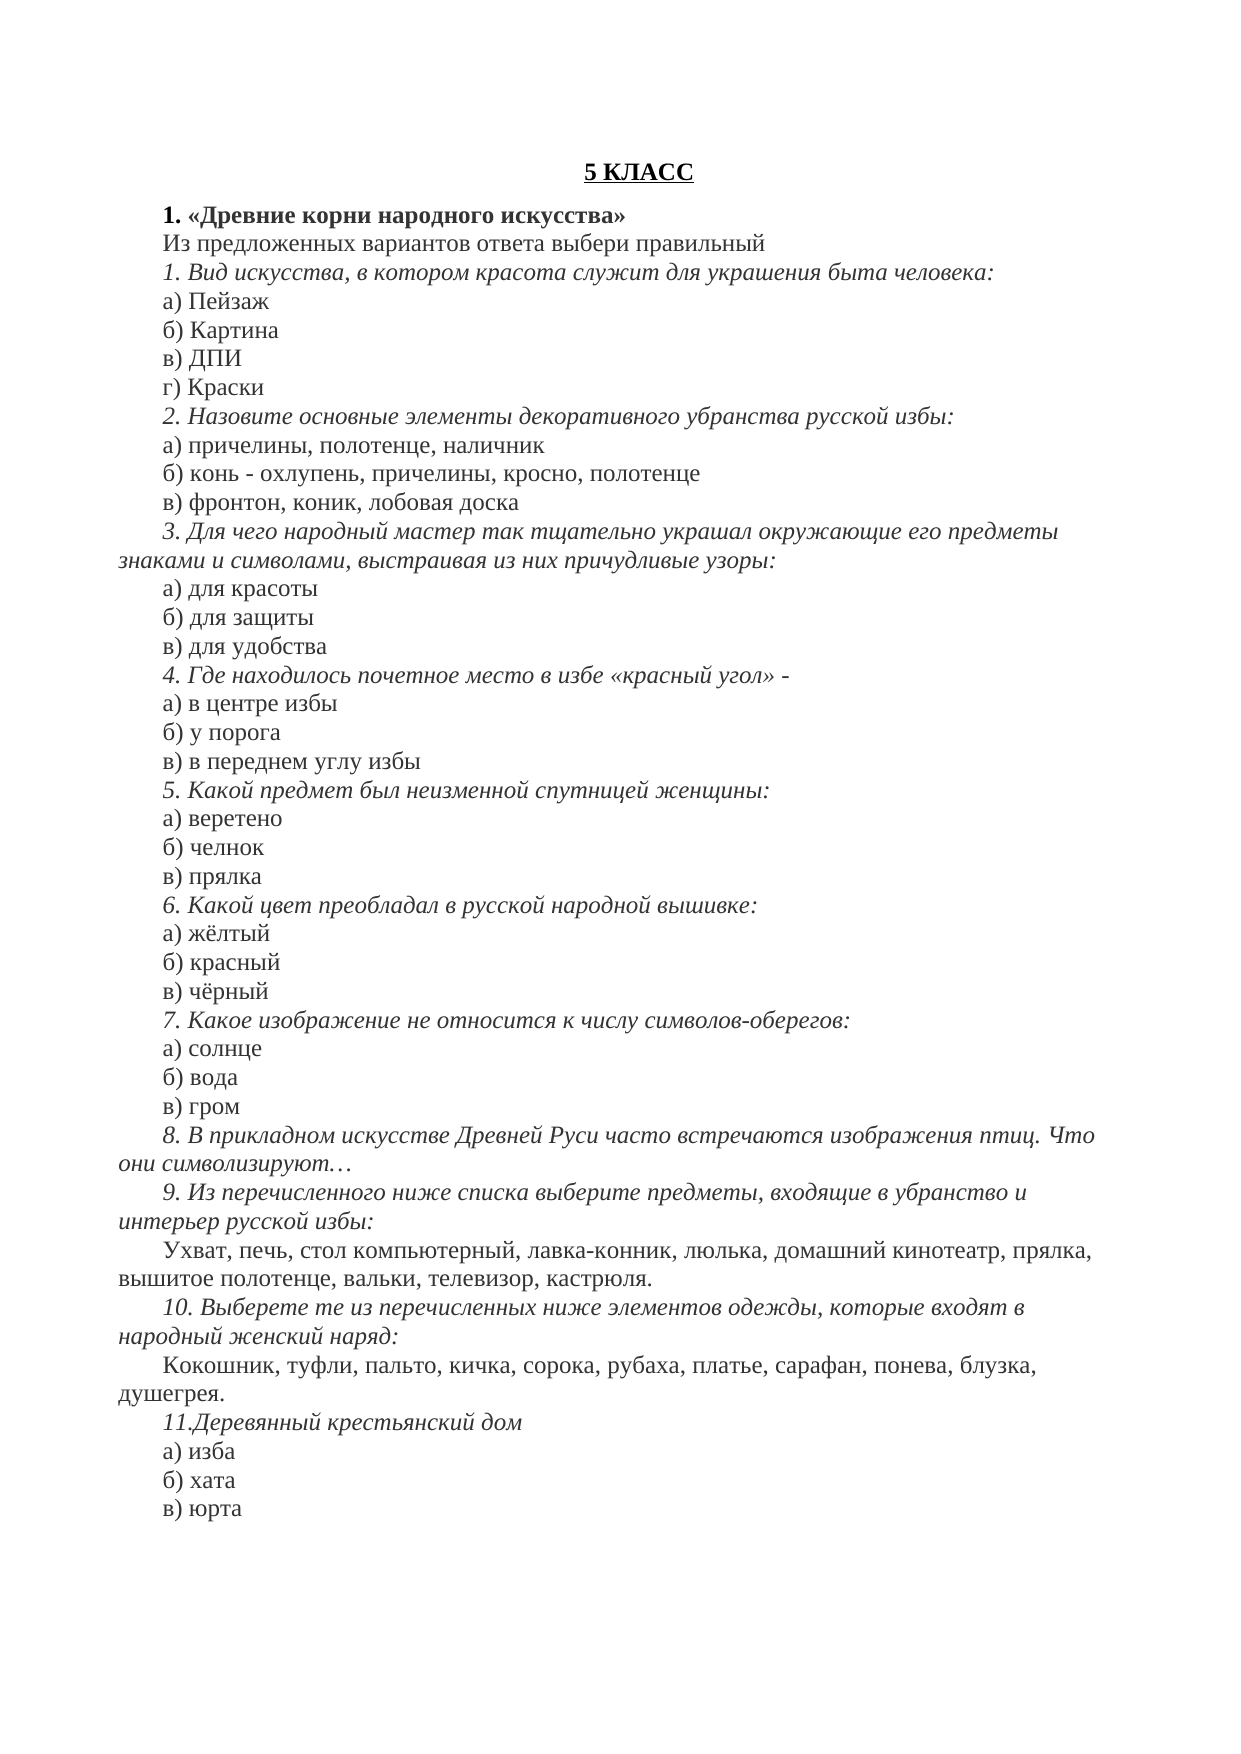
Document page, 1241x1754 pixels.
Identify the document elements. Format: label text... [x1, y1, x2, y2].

text в) фронтон, коник, лобовая доска [118, 487, 1122, 516]
text в) прялка [118, 861, 1122, 890]
text 6. Какой цвет преобладал в русской народной вышивке: [118, 890, 1122, 918]
text а) Пейзаж [118, 286, 1122, 315]
text а) изба [118, 1436, 1122, 1465]
text а) причелины, полотенце, наличник [118, 430, 1122, 458]
text Ухват, печь, стол компьютерный, лавка-конник, люлька, домашний кинотеатр, прялка, вышитое полотенце, вальки, телевизор, кастрюля. [118, 1235, 1122, 1292]
text 7. Какое изображение не относится к числу символов-оберегов: [118, 1005, 1122, 1033]
text 1. «Древние корни народного искусства» [118, 200, 1122, 228]
text Из предложенных вариантов ответа выбери правильный [118, 228, 1122, 257]
text 5. Какой предмет был неизменной спутницей женщины: [118, 775, 1122, 803]
text б) для защиты [118, 602, 1122, 631]
text а) жёлтый [118, 918, 1122, 947]
text б) красный [118, 947, 1122, 976]
text в) в переднем углу избы [118, 746, 1122, 775]
text в) юрта [118, 1493, 1122, 1522]
text б) Картина [118, 315, 1122, 343]
text г) Краски [118, 372, 1122, 401]
text б) челнок [118, 832, 1122, 861]
text б) хата [118, 1465, 1122, 1493]
text в) для удобства [118, 631, 1122, 660]
text б) вода [118, 1062, 1122, 1091]
text 3. Для чего народный мастер так тщательно украшал окружающие его предметы знаками и символами, выстраивая из них причудливые узоры: [118, 516, 1122, 573]
text б) конь - охлупень, причелины, кросно, полотенце [118, 458, 1122, 487]
text 9. Из перечисленного ниже списка выберите предметы, входящие в убранство и интерьер русской избы: [118, 1177, 1122, 1235]
text 2. Назовите основные элементы декоративного убранства русской избы: [118, 401, 1122, 430]
text Кокошник, туфли, пальто, кичка, сорока, рубаха, платье, сарафан, понева, блузка, душегрея. [118, 1350, 1122, 1407]
text в) гром [118, 1091, 1122, 1120]
text в) чёрный [118, 976, 1122, 1005]
text а) для красоты [118, 573, 1122, 602]
text 4. Где находилось почетное место в избе «красный угол» - [118, 660, 1122, 688]
text 10. Выберете те из перечисленных ниже элементов одежды, которые входят в народный женский наряд: [118, 1292, 1122, 1350]
text в) ДПИ [118, 343, 1122, 372]
text а) солнце [118, 1033, 1122, 1062]
text 1. Вид искусства, в котором красота служит для украшения быта человека: [118, 257, 1122, 286]
text 5 КЛАСС [156, 157, 1122, 185]
text 11.Деревянный крестьянский дом [118, 1407, 1122, 1436]
text а) в центре избы [118, 688, 1122, 717]
text а) веретено [118, 803, 1122, 832]
text б) у порога [118, 717, 1122, 746]
text 8. В прикладном искусстве Древней Руси часто встречаются изображения птиц. Что они символизируют… [118, 1120, 1122, 1177]
